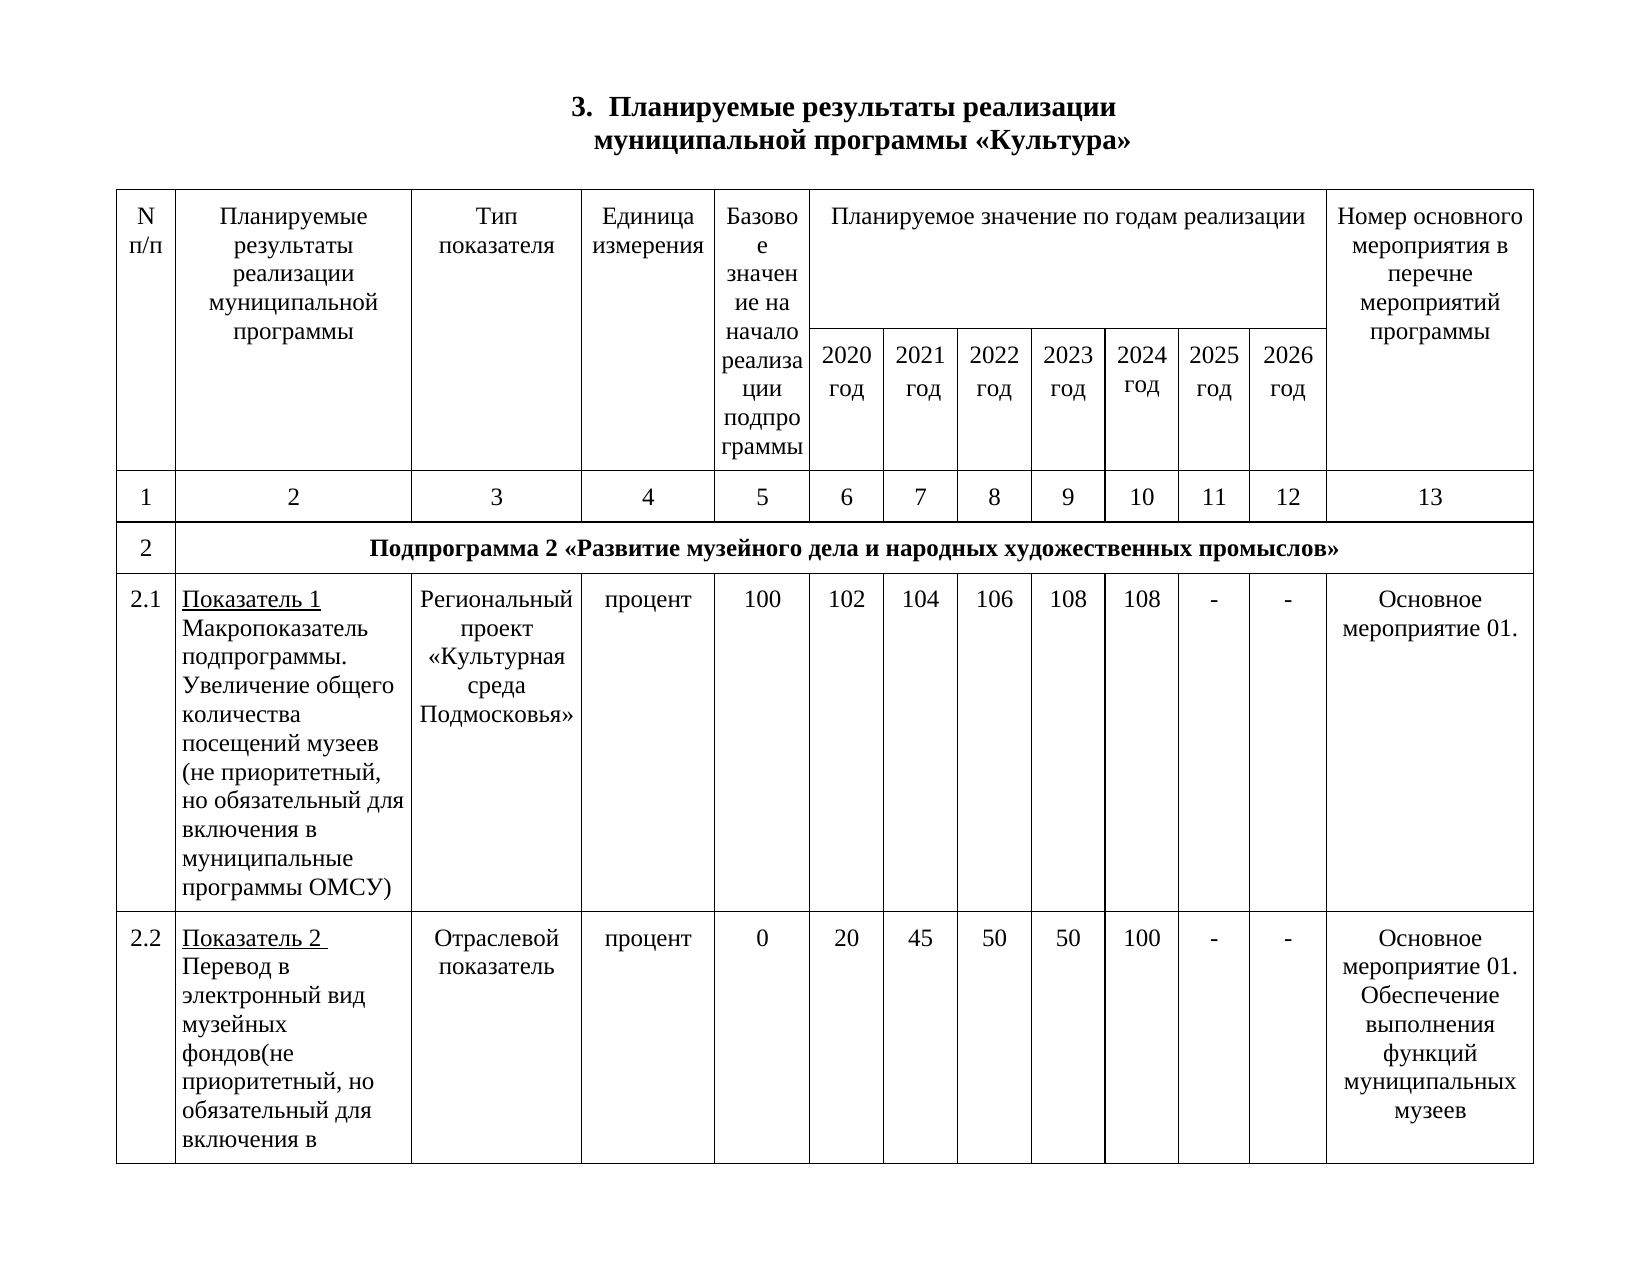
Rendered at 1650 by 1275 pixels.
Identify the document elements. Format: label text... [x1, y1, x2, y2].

table_cell 100 [1106, 912, 1178, 1163]
table_cell 12 [1250, 471, 1326, 521]
table_cell Показатель 1 Макропоказатель подпрограммы. Увеличение общего количества посещений музеев (не приоритетный, но обязательный для включения в муниципальные программы ОМСУ) [176, 574, 411, 911]
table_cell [412, 912, 581, 1163]
table_cell 2025 год [1179, 329, 1249, 470]
table_cell 9 [1032, 471, 1104, 521]
list Планируемые результаты реализации [156, 89, 1532, 122]
table_cell 2022 год [958, 329, 1031, 470]
table_cell процент [582, 912, 714, 1163]
table_cell 2023 год [1032, 329, 1104, 470]
table_cell 6 [810, 471, 883, 521]
table_cell 100 [715, 574, 809, 911]
table_cell 7 [884, 471, 957, 521]
table_cell Региональный проект «Культурная среда Подмосковья» [412, 574, 581, 911]
table_cell 8 [958, 471, 1031, 521]
table_cell - [1250, 912, 1326, 1163]
table_cell 4 [582, 471, 714, 521]
table_cell 20 [810, 912, 883, 1163]
table_cell - [1179, 912, 1249, 1163]
table_header Планируемые результаты реализации муниципальной программы [176, 190, 411, 470]
table_cell 108 [1032, 574, 1104, 911]
table_cell 106 [958, 574, 1031, 911]
table_cell 2024 год [1106, 329, 1178, 470]
table_cell 2 [117, 523, 175, 572]
table_cell 50 [958, 912, 1031, 1163]
table_cell 50 [1032, 912, 1104, 1163]
table_cell 1 [117, 471, 175, 521]
table_cell 2021 год [884, 329, 957, 470]
table_cell Подпрограмма 2 «Развитие музейного дела и народных художественных промыслов» [176, 523, 1533, 572]
table_cell Основное мероприятие 01. [1327, 574, 1533, 911]
table_cell 11 [1179, 471, 1249, 521]
table_header Планируемое значение по годам реализации [810, 190, 1326, 328]
table_cell - [1250, 574, 1326, 911]
list муниципальной программы «Культура» [193, 122, 1532, 156]
table_header Тип показателя [412, 190, 581, 470]
table_cell 104 [884, 574, 957, 911]
table_cell процент [582, 574, 714, 911]
table_cell 45 [884, 912, 957, 1163]
table_cell 108 [1106, 574, 1178, 911]
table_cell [1327, 912, 1533, 1163]
table_cell 102 [810, 574, 883, 911]
table_cell 3 [412, 471, 581, 521]
table_cell 2.2 [117, 912, 175, 1163]
table_header Единица измерения [582, 190, 714, 470]
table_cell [176, 912, 411, 1163]
table_cell 10 [1106, 471, 1178, 521]
table_cell 0 [715, 912, 809, 1163]
table_cell 2.1 [117, 574, 175, 911]
table_header Номер основного мероприятия в перечне мероприятий программы [1327, 190, 1533, 470]
table_cell 2026 год [1250, 329, 1326, 470]
table_cell 5 [715, 471, 809, 521]
table_header N п/п [117, 190, 175, 470]
table_cell 2020 год [810, 329, 883, 470]
table_cell 13 [1327, 471, 1533, 521]
table_cell 2 [176, 471, 411, 521]
table_cell - [1179, 574, 1249, 911]
table_header Базовое значение на начало реализации подпрограммы [715, 190, 809, 470]
